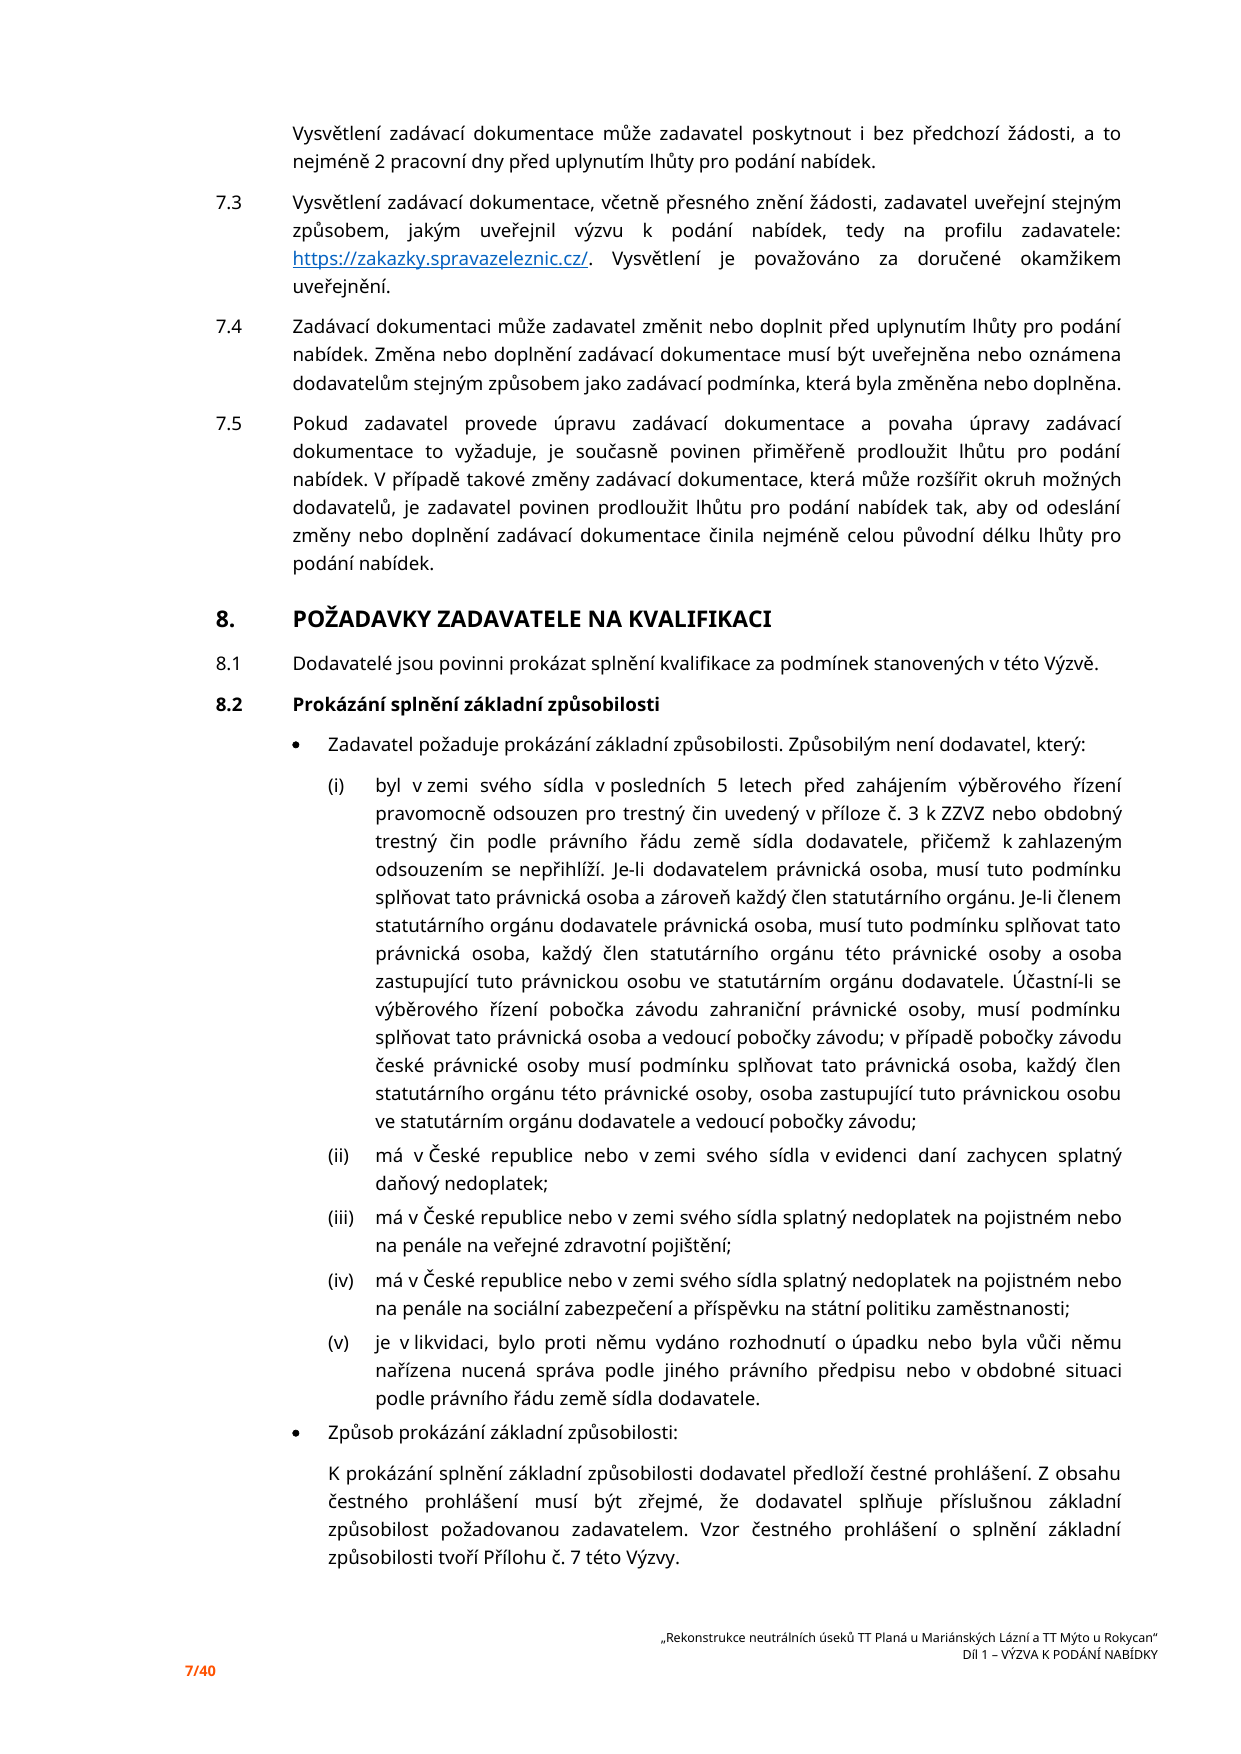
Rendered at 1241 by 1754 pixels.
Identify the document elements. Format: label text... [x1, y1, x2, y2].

text byl v zemi svého sídla v posledních 5 letech před zahájením výběrového řízení pravomocně odsouzen pro trestný čin uvedený v příloze č. 3 k ZZVZ nebo obdobný trestný čin podle právního řádu země sídla dodavatele, přičemž k zahlazeným odsouzením se nepřihlíží. Je-li dodavatelem právnická osoba, musí tuto podmínku splňovat tato právnická osoba a zároveň každý člen statutárního orgánu. Je-li členem statutárního orgánu dodavatele právnická osoba, musí tuto podmínku splňovat tato právnická osoba, každý člen statutárního orgánu této právnické osoby a osoba zastupující tuto právnickou osobu ve statutárním orgánu dodavatele. Účastní-li se výběrového řízení pobočka závodu zahraniční právnické osoby, musí podmínku splňovat tato právnická osoba a vedoucí pobočky závodu; v případě pobočky závodu české právnické osoby musí podmínku splňovat tato právnická osoba, každý člen statutárního orgánu této právnické osoby, osoba zastupující tuto právnickou osobu ve statutárním orgánu dodavatele a vedoucí pobočky závodu; [328, 772, 1122, 1134]
text Zadávací dokumentaci může zadavatel změnit nebo doplnit před uplynutím lhůty pro podání nabídek. Změna nebo doplnění zadávací dokumentace musí být uveřejněna nebo oznámena dodavatelům stejným způsobem jako zadávací podmínka, která byla změněna nebo doplněna. [216, 314, 1122, 395]
text Zadavatel požaduje prokázání základní způsobilosti. Způsobilým není dodavatel, který: [292, 731, 1122, 757]
text POŽADAVKY ZADAVATELE NA KVALIFIKACI [216, 603, 1122, 635]
text K prokázání splnění základní způsobilosti dodavatel předloží čestné prohlášení. Z obsahu čestného prohlášení musí být zřejmé, že dodavatel splňuje příslušnou základní způsobilost požadovanou zadavatelem. Vzor čestného prohlášení o splnění základní způsobilosti tvoří Přílohu č. 7 této Výzvy. [328, 1460, 1122, 1570]
text má v České republice nebo v zemi svého sídla v evidenci daní zachycen splatný daňový nedoplatek; [328, 1142, 1122, 1196]
text má v České republice nebo v zemi svého sídla splatný nedoplatek na pojistném nebo na penále na veřejné zdravotní pojištění; [328, 1205, 1122, 1258]
text je v likvidaci, bylo proti němu vydáno rozhodnutí o úpadku nebo byla vůči němu nařízena nucená správa podle jiného právního předpisu nebo v obdobné situaci podle právního řádu země sídla dodavatele. [328, 1329, 1122, 1411]
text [216, 121, 1122, 174]
text Vysvětlení zadávací dokumentace, včetně přesného znění žádosti, zadavatel uveřejní stejným způsobem, jakým uveřejnil výzvu k podání nabídek, tedy na profilu zadavatele: https://zakazky.spravazeleznic.cz/. Vysvětlení je považováno za doručené okamžikem uveřejnění. [216, 189, 1122, 299]
text Způsob prokázání základní způsobilosti: [292, 1419, 1122, 1445]
text Pokud zadavatel provede úpravu zadávací dokumentace a povaha úpravy zadávací dokumentace to vyžaduje, je současně povinen přiměřeně prodloužit lhůtu pro podání nabídek. V případě takové změny zadávací dokumentace, která může rozšířit okruh možných dodavatelů, je zadavatel povinen prodloužit lhůtu pro podání nabídek tak, aby od odeslání změny nebo doplnění zadávací dokumentace činila nejméně celou původní délku lhůty pro podání nabídek. [216, 410, 1122, 576]
text Prokázání splnění základní způsobilosti [216, 691, 1122, 716]
text má v České republice nebo v zemi svého sídla splatný nedoplatek na pojistném nebo na penále na sociální zabezpečení a příspěvku na státní politiku zaměstnanosti; [328, 1267, 1122, 1321]
text Dodavatelé jsou povinni prokázat splnění kvalifikace za podmínek stanovených v této Výzvě. [216, 650, 1122, 676]
